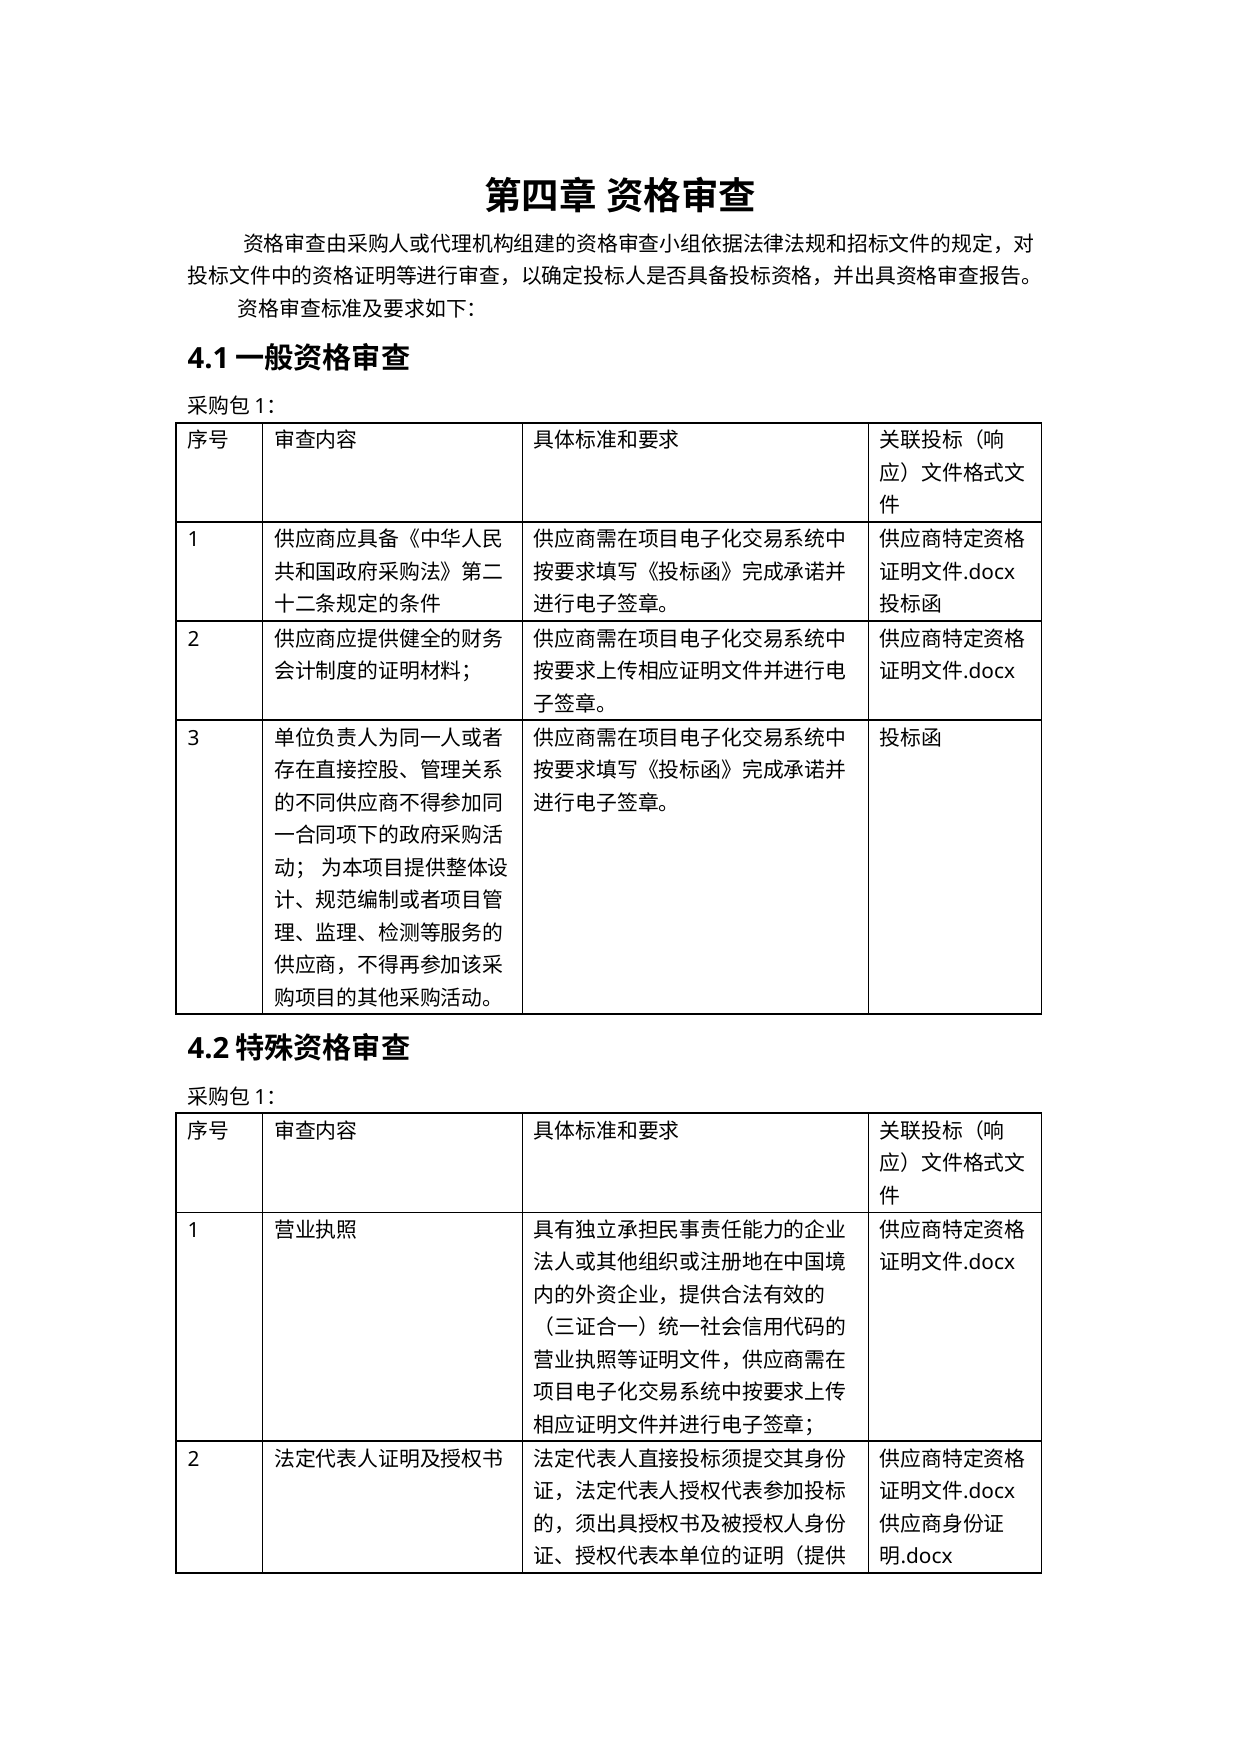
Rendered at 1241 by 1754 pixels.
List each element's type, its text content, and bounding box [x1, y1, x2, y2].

table_cell 供应商特定资格证明文件.docx [869, 1213, 1041, 1440]
text 第四章 资格审查 [187, 162, 1053, 227]
table_header 关联投标（响应）文件格式文件 [869, 424, 1041, 521]
table_header 具体标准和要求 [523, 1114, 868, 1211]
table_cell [869, 1442, 1041, 1572]
table_cell 法定代表人证明及授权书 [263, 1442, 522, 1572]
text 资格审查由采购人或代理机构组建的资格审查小组依据法律法规和招标文件的规定，对投标文件中的资格证明等进行审查，以确定投标人是否具备投标资格，并出具资格审查报告。 [187, 227, 1053, 292]
text 资格审查标准及要求如下： [187, 292, 1053, 324]
table_cell 1 [177, 1213, 262, 1440]
table_cell 具有独立承担民事责任能力的企业法人或其他组织或注册地在中国境内的外资企业，提供合法有效的（三证合一）统一社会信用代码的营业执照等证明文件，供应商需在项目电子化交易系统中按要求上传相应证明文件并进行电子签章； [523, 1213, 868, 1440]
table_header 序号 [177, 424, 262, 521]
table_header 具体标准和要求 [523, 424, 868, 521]
table_header 序号 [177, 1114, 262, 1211]
table_header 审查内容 [263, 424, 522, 521]
table_cell 供应商特定资格证明文件.docx 投标函 [869, 523, 1041, 620]
table_cell 营业执照 [263, 1213, 522, 1440]
table_header 审查内容 [263, 1114, 522, 1211]
table_cell 供应商需在项目电子化交易系统中按要求填写《投标函》完成承诺并进行电子签章。 [523, 721, 868, 1013]
table_cell 供应商特定资格证明文件.docx [869, 622, 1041, 719]
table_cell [523, 1442, 868, 1572]
table_cell 3 [177, 721, 262, 1013]
table_cell 1 [177, 523, 262, 620]
text 4.1一般资格审查 [187, 324, 1053, 389]
text 采购包1： [187, 1080, 1053, 1112]
table_cell 供应商需在项目电子化交易系统中按要求填写《投标函》完成承诺并进行电子签章。 [523, 523, 868, 620]
table_cell 2 [177, 1442, 262, 1572]
table_header 关联投标（响应）文件格式文件 [869, 1114, 1041, 1211]
table_cell 供应商需在项目电子化交易系统中按要求上传相应证明文件并进行电子签章。 [523, 622, 868, 719]
text 4.2特殊资格审查 [187, 1015, 1053, 1080]
table_cell 单位负责人为同一人或者存在直接控股、管理关系的不同供应商不得参加同一合同项下的政府采购活动； 为本项目提供整体设计、规范编制或者项目管理、监理、检测等服务的供应商，不得再参加该采购项目的其他采购活动。 [263, 721, 522, 1013]
table_cell 投标函 [869, 721, 1041, 1013]
table_cell 2 [177, 622, 262, 719]
text 采购包1： [187, 389, 1053, 422]
table_cell 供应商应具备《中华人民共和国政府采购法》第二十二条规定的条件 [263, 523, 522, 620]
table_cell 供应商应提供健全的财务会计制度的证明材料； [263, 622, 522, 719]
